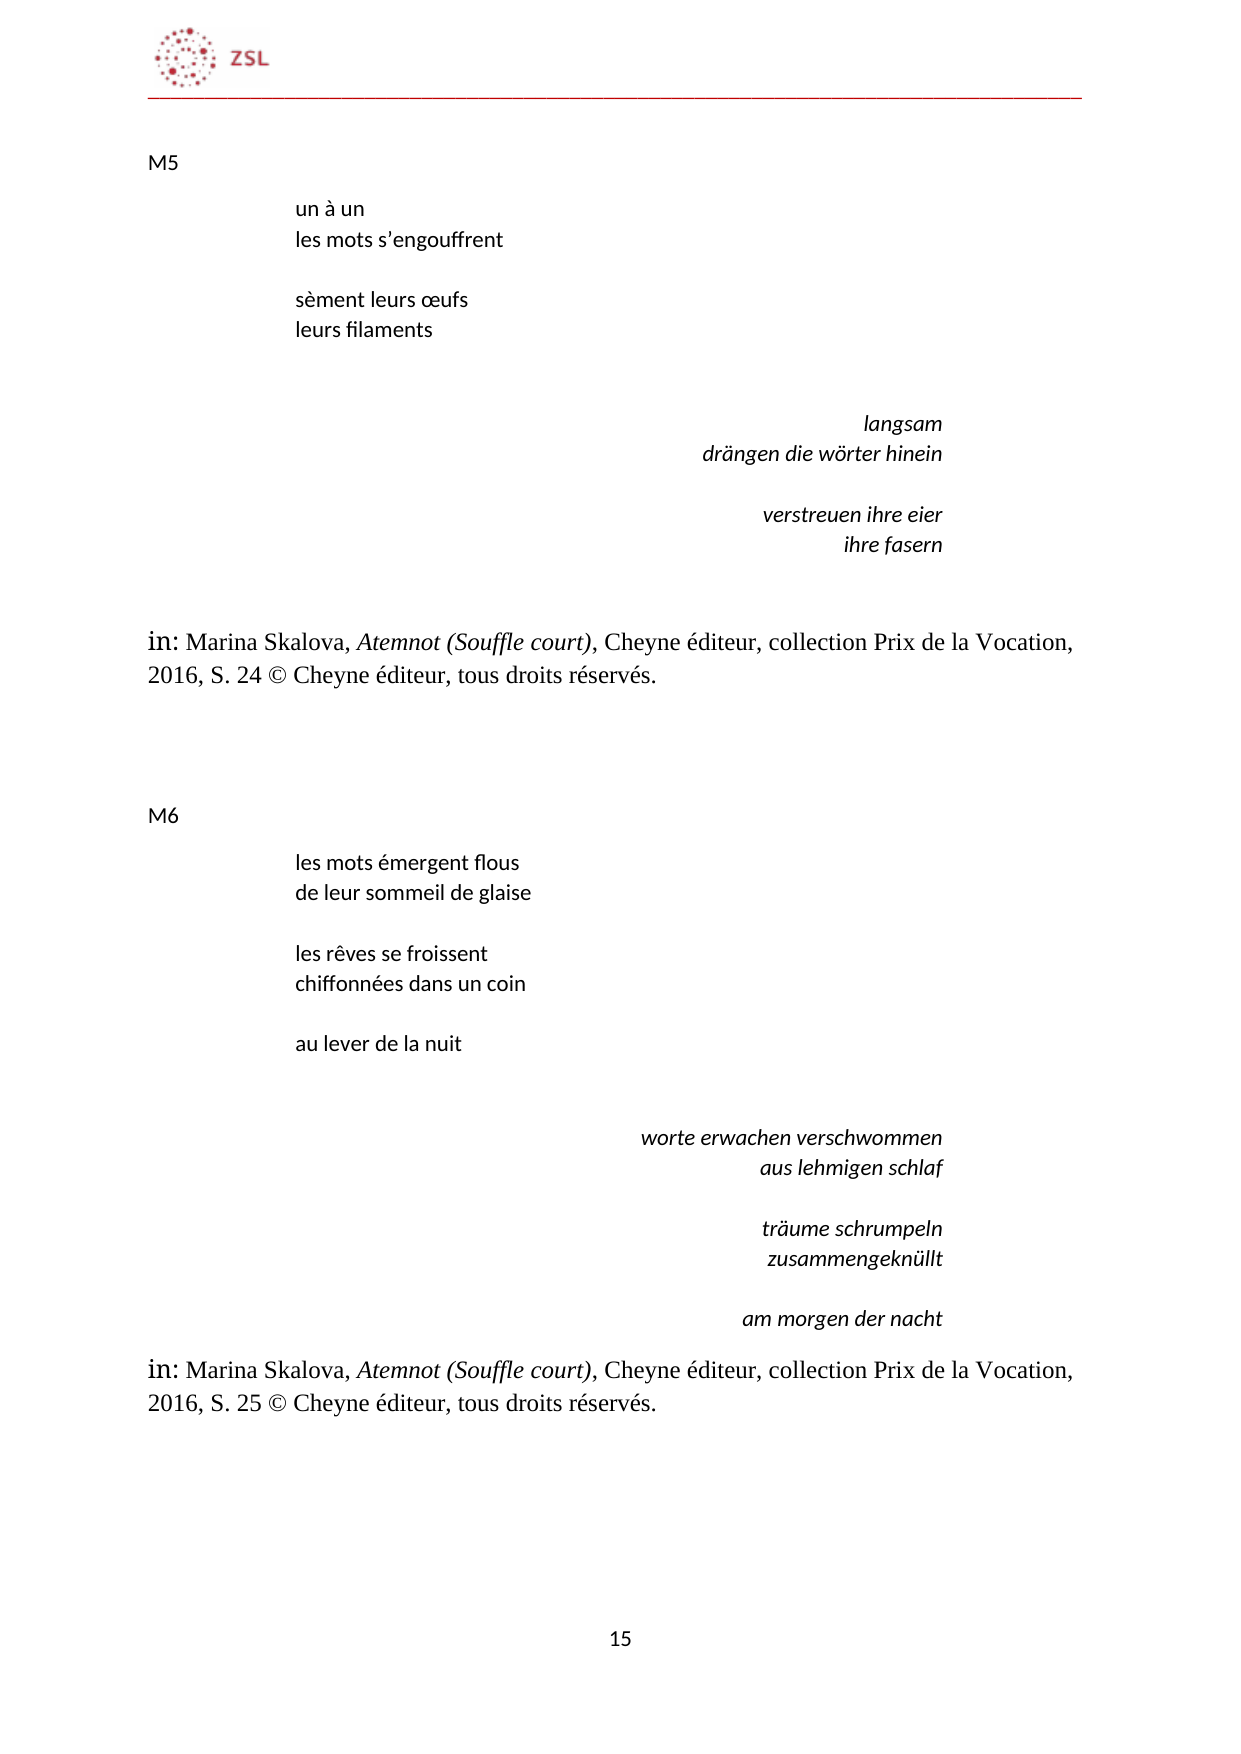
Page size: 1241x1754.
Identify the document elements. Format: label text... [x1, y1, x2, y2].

text in: Marina Skalova, Atemnot (Souffle court), Cheyne éditeur, collection Prix de la Vocation, 2016, S. 25 © Cheyne éditeur, tous droits réservés. [148, 1351, 1093, 1417]
text un à un les mots s’engouffrent sèment leurs œufs leurs filaments [295, 194, 945, 343]
text in: Marina Skalova, Atemnot (Souffle court), Cheyne éditeur, collection Prix de la Vocation, 2016, S. 24 © Cheyne éditeur, tous droits réservés. [148, 624, 1093, 689]
text M5 [148, 148, 1093, 176]
text langsam drängen die wörter hinein verstreuen ihre eier ihre fasern [295, 409, 945, 558]
text worte erwachen verschwommen aus lehmigen schlaf träume schrumpeln zusammengeknüllt am morgen der nacht [295, 1123, 945, 1333]
text les mots émergent flous de leur sommeil de glaise les rêves se froissent chiffonnées dans un coin au lever de la nuit [295, 848, 945, 1058]
text M6 [148, 801, 1093, 829]
